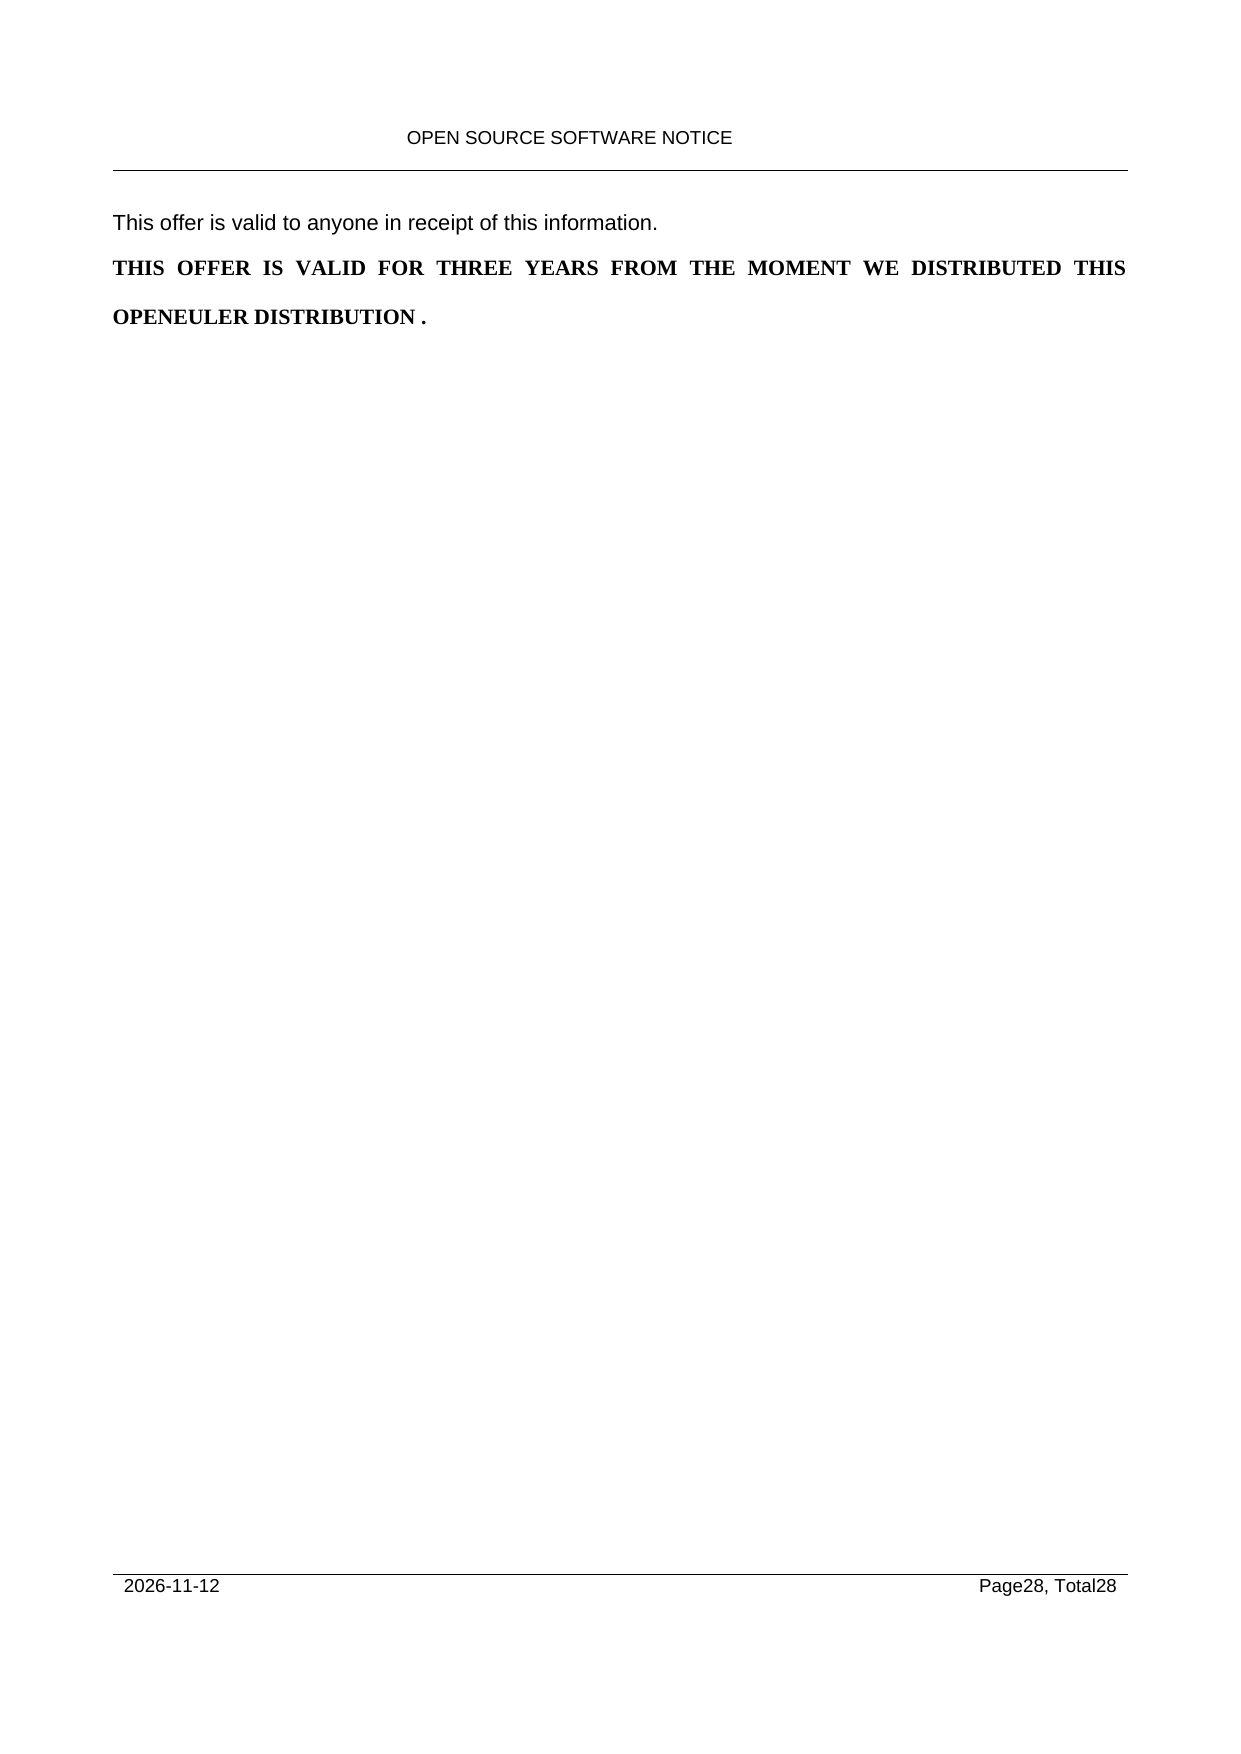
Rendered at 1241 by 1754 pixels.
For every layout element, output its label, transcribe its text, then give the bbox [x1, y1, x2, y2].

text THIS OFFER IS VALID FOR THREE YEARS FROM THE MOMENT WE DISTRIBUTED THIS OPENEULER DISTRIBUTION . [112, 251, 1128, 333]
text This offer is valid to anyone in receipt of this information. [112, 206, 1128, 239]
